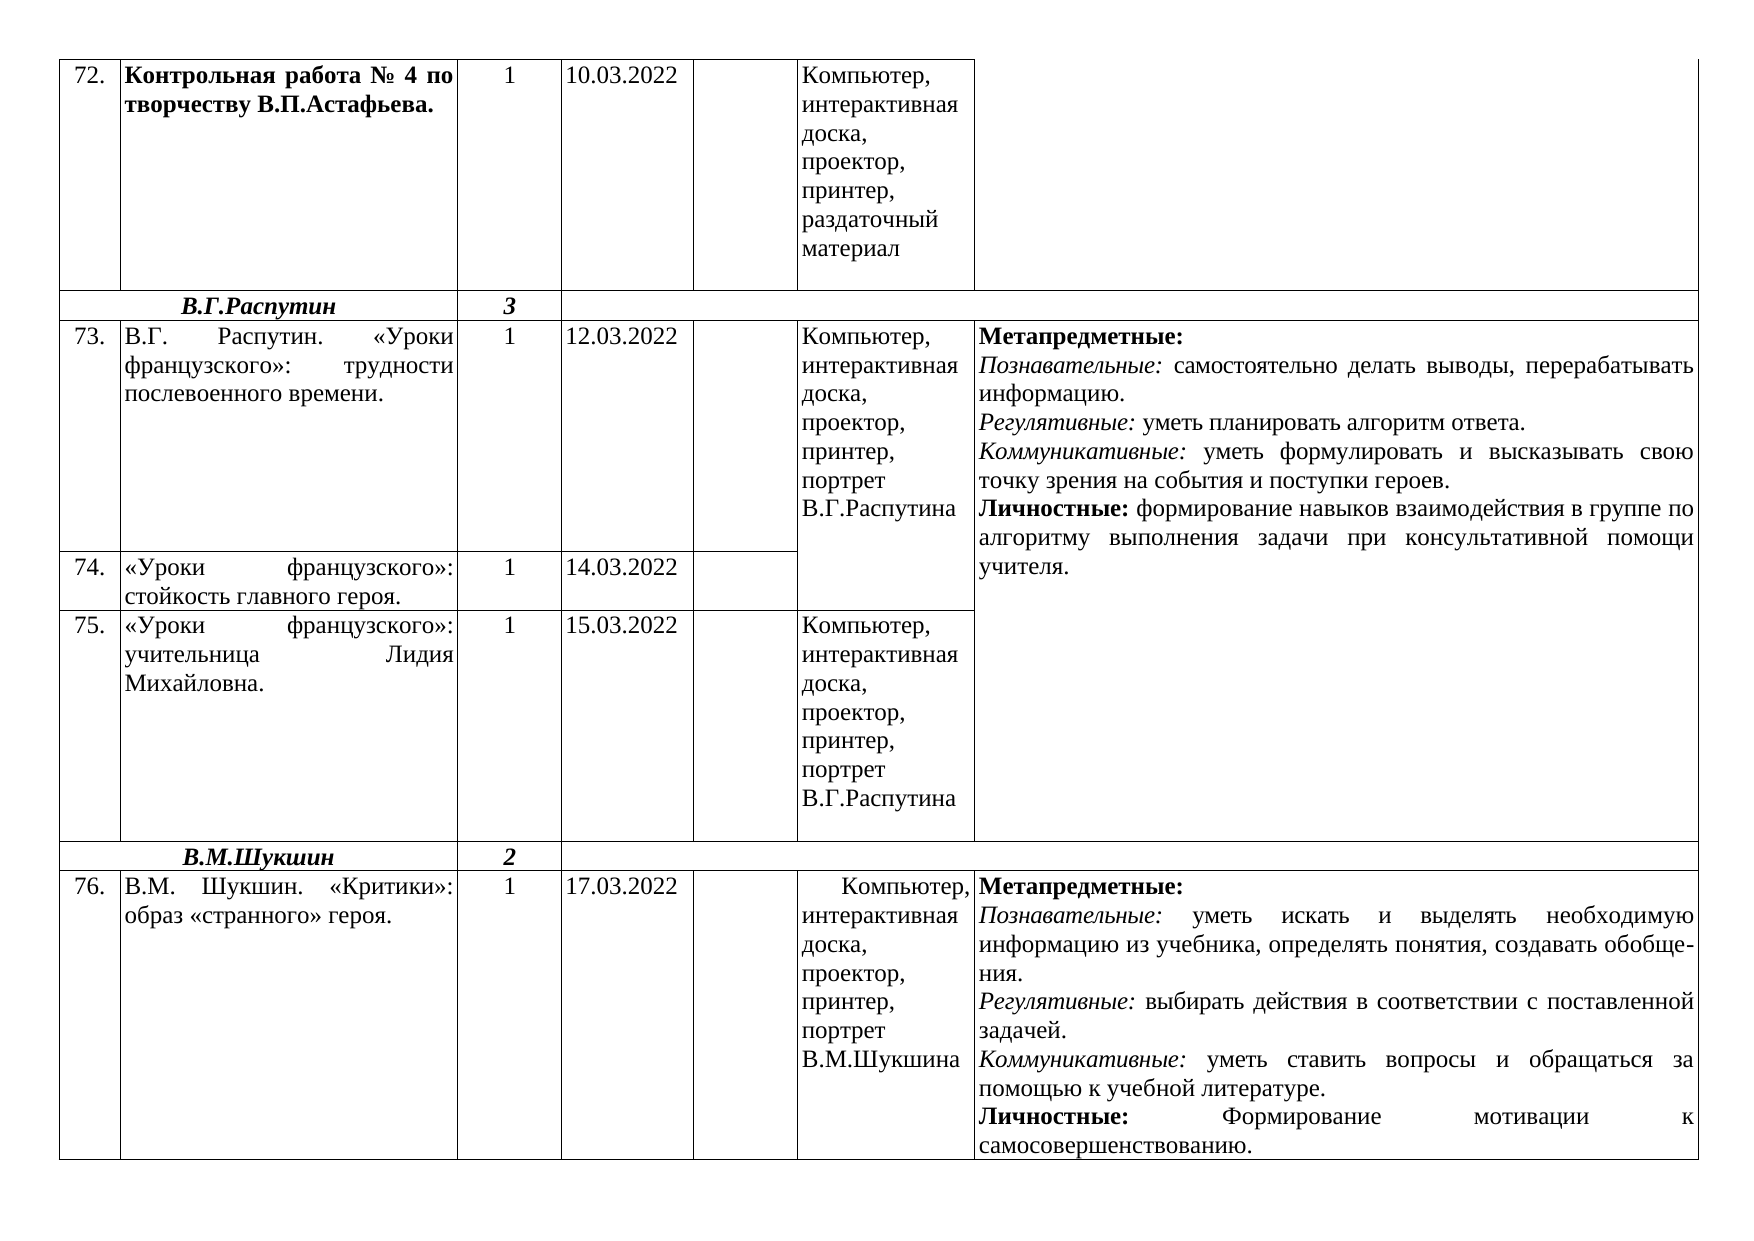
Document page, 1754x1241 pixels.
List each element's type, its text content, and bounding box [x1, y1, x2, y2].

table_cell 2 [458, 842, 561, 870]
table_cell 75. [60, 611, 120, 841]
table_cell 72. [60, 60, 120, 290]
table_cell Компьютер, интерактивная доска, проектор, принтер, портрет В.Г.Распутина [798, 321, 974, 551]
table_cell [694, 321, 797, 551]
table_cell Компьютер, интерактивная доска, проектор, принтер, раздаточный материал [798, 60, 974, 290]
table_cell «Уроки французского»: стойкость главного героя. [121, 552, 457, 609]
table_cell 14.03.2022 [562, 552, 693, 609]
table_cell 1 [458, 321, 561, 551]
table_cell 1 [458, 871, 561, 1159]
table_cell Метапредметные: Познавательные: самостоятельно делать выводы, перерабатывать информацию. Регулятивные: уметь планировать алгоритм ответа. Коммуникативные: уметь формулировать и высказывать свою точку зрения на события и поступки героев. Личностные: формирование навыков взаимодействия в группе по алгоритму выполнения задачи при консультативной помощи учителя. [975, 321, 1698, 841]
table_cell [694, 60, 797, 290]
table_cell [562, 842, 1698, 870]
table_cell 12.03.2022 [562, 321, 693, 551]
table_cell 15.03.2022 [562, 611, 693, 841]
table_cell «Уроки французского»: учительница Лидия Михайловна. [121, 611, 457, 841]
table_cell 76. [60, 871, 120, 1159]
table_cell 1 [458, 60, 561, 290]
table_cell 10.03.2022 [562, 60, 693, 290]
table_cell В.М. Шукшин. «Критики»: образ «странного» героя. [121, 871, 457, 1159]
table_cell [798, 551, 974, 609]
table_cell 74. [60, 552, 120, 609]
table_cell В.М.Шукшин [60, 842, 457, 870]
table_cell [694, 611, 797, 841]
table_cell 73. [60, 321, 120, 551]
table_cell [694, 871, 797, 1159]
table_cell В.Г. Распутин. «Уроки французского»: трудности послевоенного времени. [121, 321, 457, 551]
table_cell [1694, 291, 1698, 320]
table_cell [798, 871, 974, 1159]
table_cell 17.03.2022 [562, 871, 693, 1159]
table_cell [694, 552, 797, 609]
table_cell 1 [458, 611, 561, 841]
table_cell 1 [458, 552, 561, 609]
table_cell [975, 871, 1698, 1159]
table_cell Контрольная работа № 4 по творчеству В.П.Астафьева. [121, 60, 457, 290]
table_cell Компьютер, интерактивная доска, проектор, принтер, портрет В.Г.Распутина [798, 611, 974, 841]
